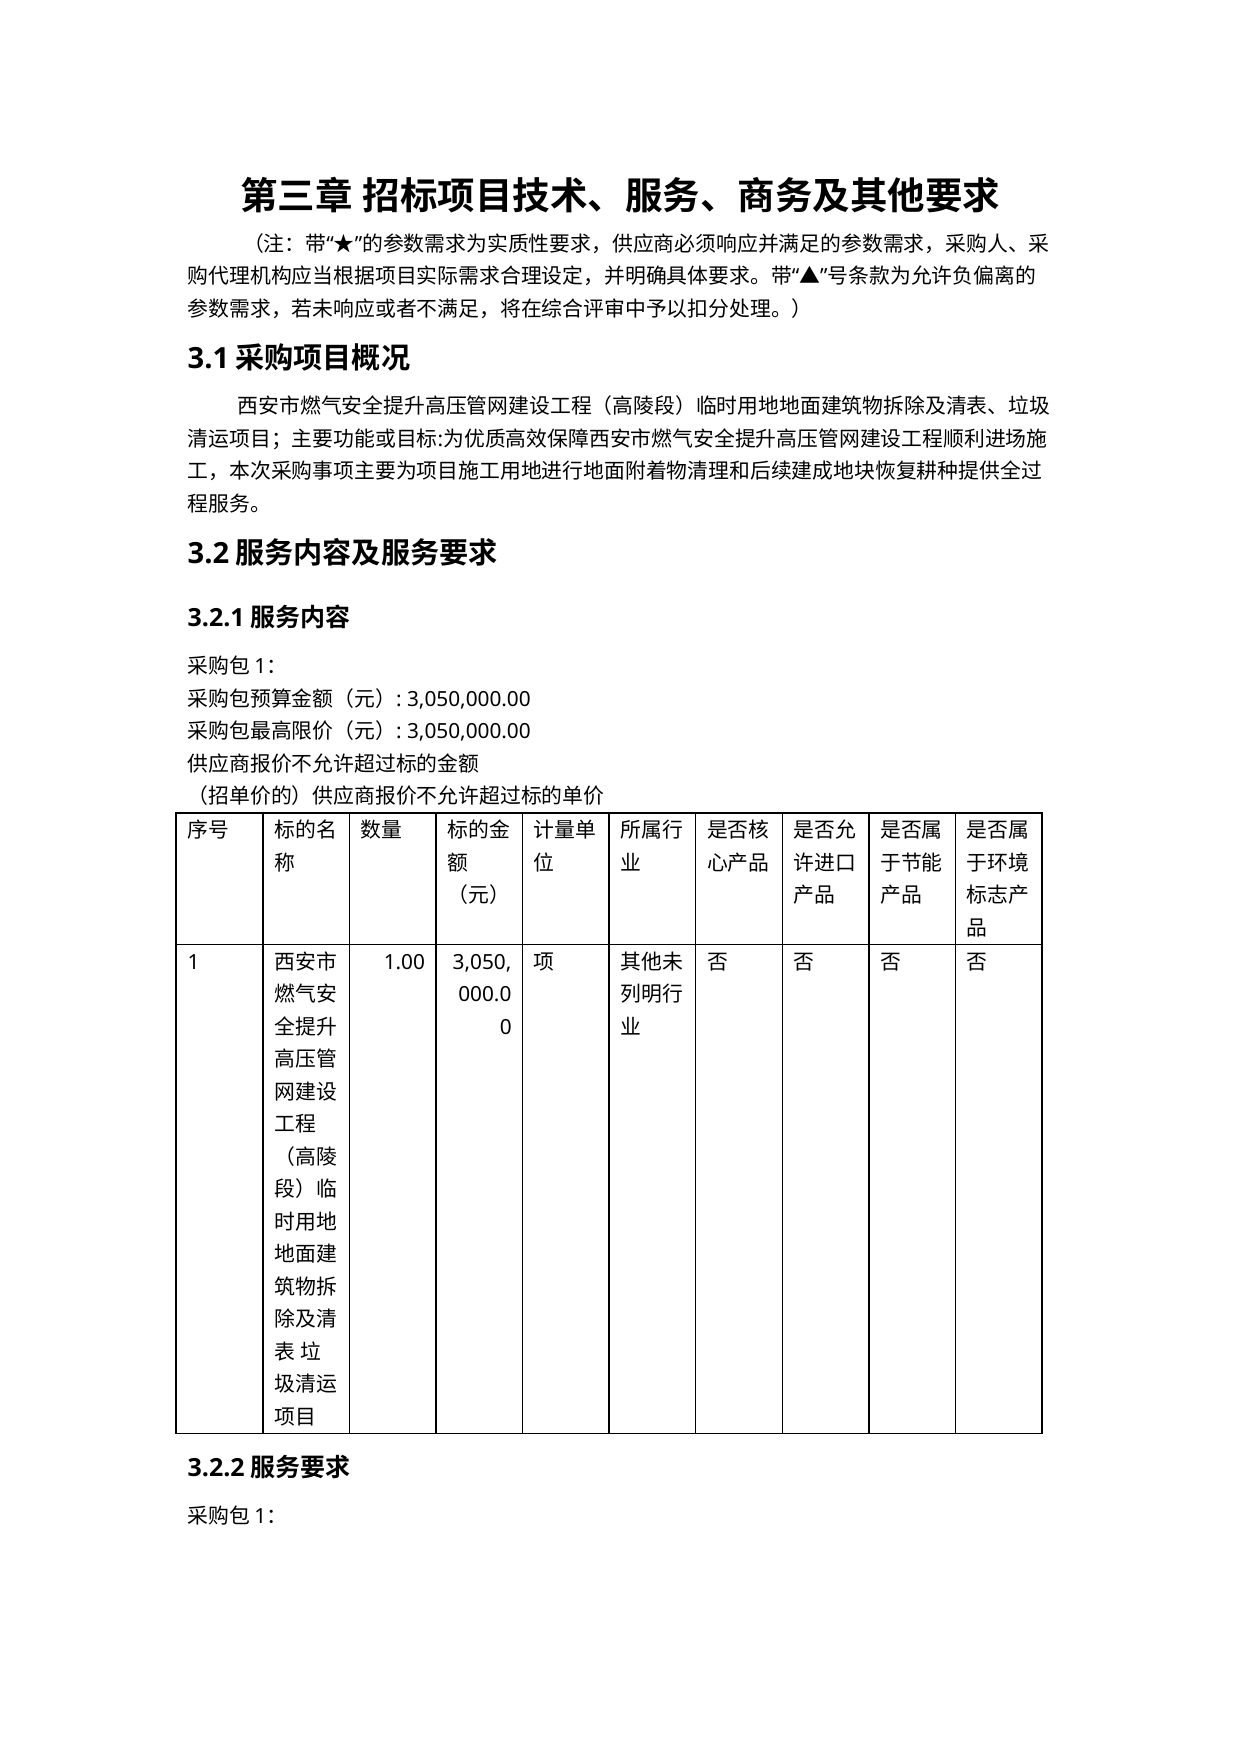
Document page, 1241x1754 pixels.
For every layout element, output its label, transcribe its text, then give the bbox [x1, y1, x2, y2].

table_header 序号 [177, 814, 262, 943]
text 采购包最高限价（元）: 3,050,000.00 [187, 714, 1053, 747]
table_header 标的金额 （元） [437, 814, 522, 943]
table_cell 项 [523, 945, 608, 1433]
table_header 是否允许进口产品 [783, 814, 868, 943]
table_cell 其他未列明行业 [610, 945, 695, 1433]
text （注：带“★”的参数需求为实质性要求，供应商必须响应并满足的参数需求，采购人、采购代理机构应当根据项目实际需求合理设定，并明确具体要求。带“▲”号条款为允许负偏离的参数需求，若未响应或者不满足，将在综合评审中予以扣分处理。） [187, 227, 1053, 324]
table_cell 西安市燃气安全提升高压管网建设工程（高陵段）临时用地地面建筑物拆除及清表 垃圾清运项目 [264, 945, 349, 1433]
text 供应商报价不允许超过标的金额 [187, 747, 1053, 779]
table_header 计量单位 [523, 814, 608, 943]
table_header 是否属于环境标志产品 [956, 814, 1041, 943]
table_header 是否核心产品 [696, 814, 782, 943]
table_cell 1.00 [350, 945, 435, 1433]
text 第三章 招标项目技术、服务、商务及其他要求 [187, 162, 1053, 227]
text 3.2.2服务要求 [187, 1434, 1053, 1499]
table_cell 1 [177, 945, 262, 1433]
table_header 数量 [350, 814, 435, 943]
text （招单价的）供应商报价不允许超过标的单价 [187, 779, 1053, 812]
text 采购包预算金额（元）: 3,050,000.00 [187, 682, 1053, 714]
text 3.1采购项目概况 [187, 324, 1053, 389]
table_cell 否 [956, 945, 1041, 1433]
text 3.2服务内容及服务要求 [187, 519, 1053, 584]
table_cell 否 [783, 945, 868, 1433]
text 西安市燃气安全提升高压管网建设工程（高陵段）临时用地地面建筑物拆除及清表、垃圾清运项目；主要功能或目标:为优质高效保障西安市燃气安全提升高压管网建设工程顺利进场施工，本次采购事项主要为项目施工用地进行地面附着物清理和后续建成地块恢复耕种提供全过程服务。 [187, 389, 1053, 519]
text 3.2.1服务内容 [187, 584, 1053, 649]
text 采购包1： [187, 1499, 1053, 1532]
table_header 标的名称 [264, 814, 349, 943]
table_cell 否 [696, 945, 782, 1433]
table_header 所属行业 [610, 814, 695, 943]
text 采购包1： [187, 649, 1053, 682]
table_header 是否属于节能产品 [870, 814, 955, 943]
table_cell 否 [870, 945, 955, 1433]
table_cell 3,050,000.00 [437, 945, 522, 1433]
